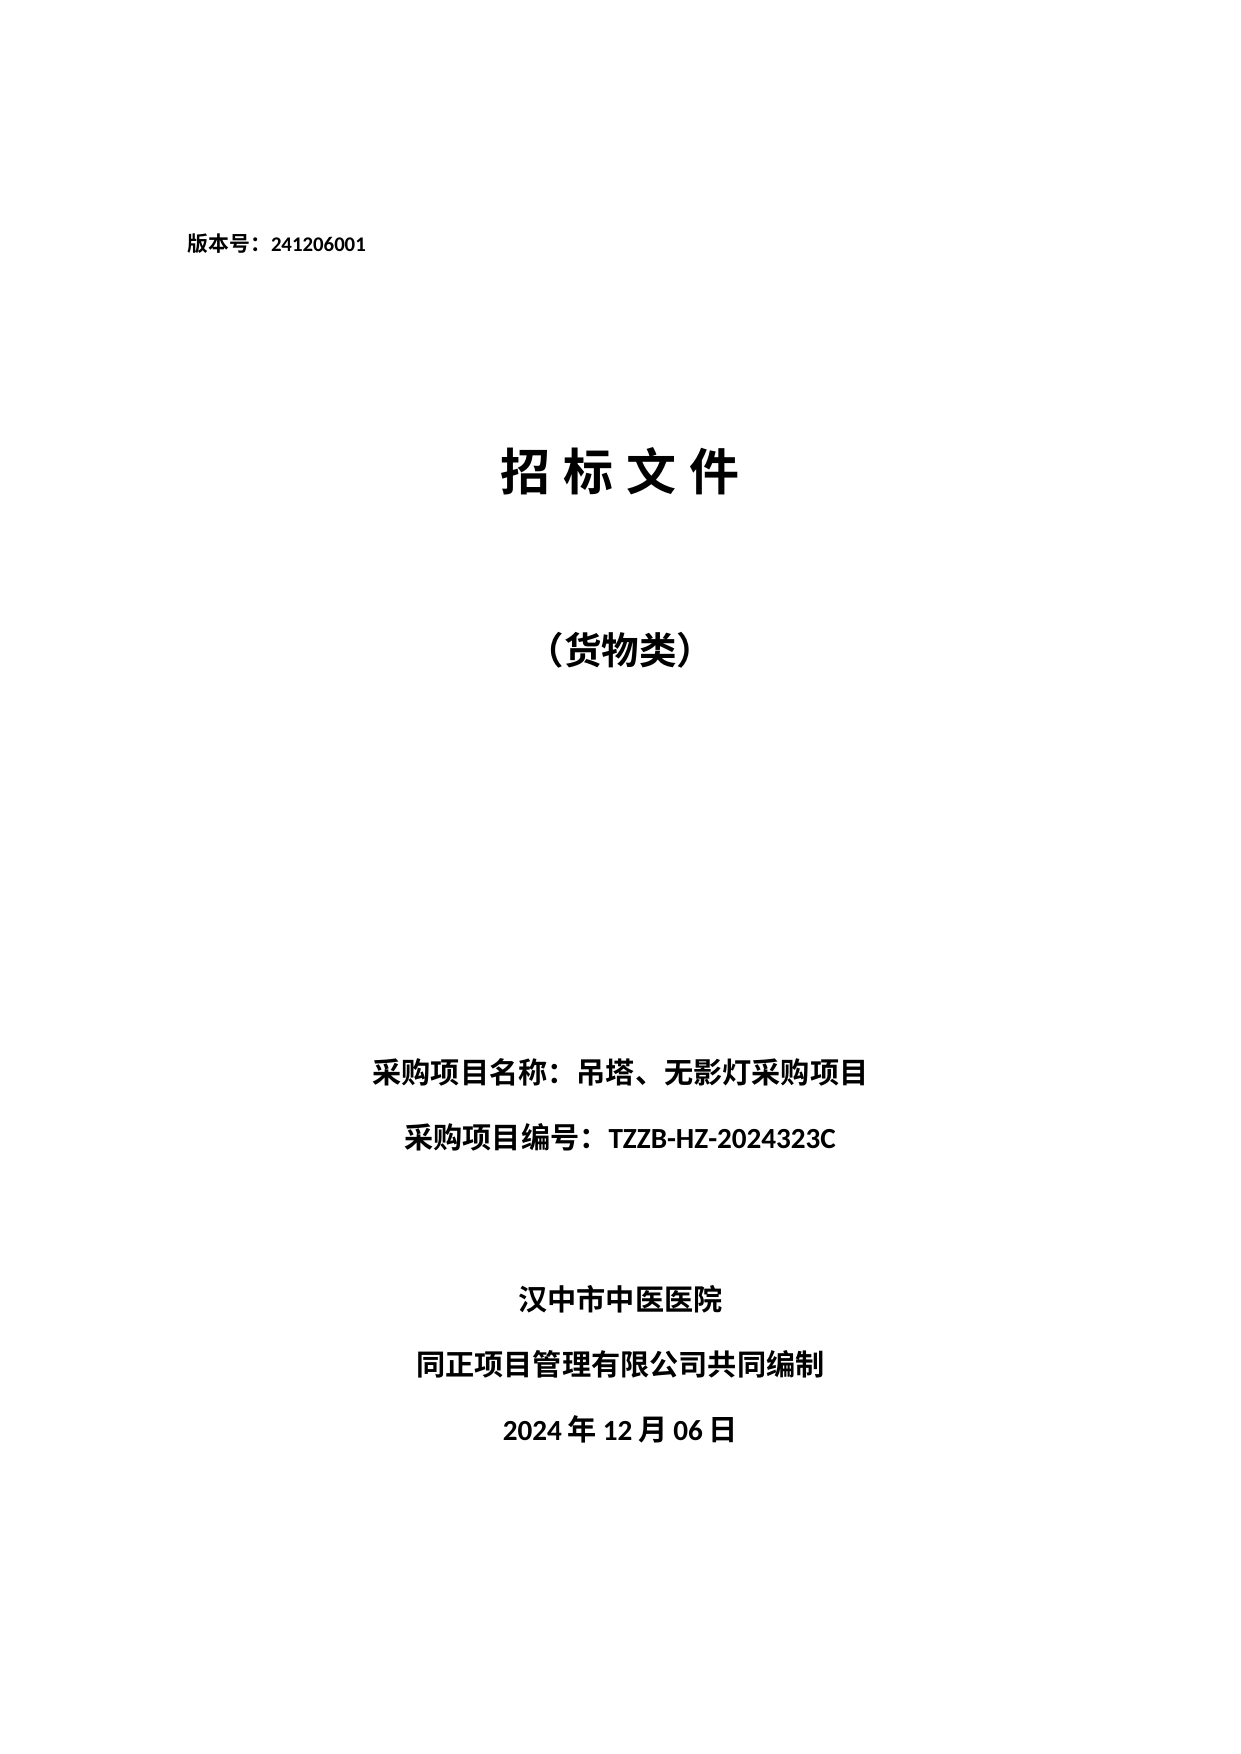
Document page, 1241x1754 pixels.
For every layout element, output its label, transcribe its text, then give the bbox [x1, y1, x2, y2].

text 招 标 文 件 [187, 422, 1053, 617]
text （货物类） [187, 617, 1053, 1039]
text 同正项目管理有限公司共同编制 [187, 1332, 1053, 1397]
text 采购项目编号：TZZB-HZ-2024323C [187, 1104, 1053, 1267]
text 2024年12月06日 [187, 1397, 1053, 1462]
text 采购项目名称：吊塔、无影灯采购项目 [187, 1039, 1053, 1104]
text 版本号：241206001 [187, 227, 1053, 422]
text 汉中市中医医院 [187, 1267, 1053, 1332]
